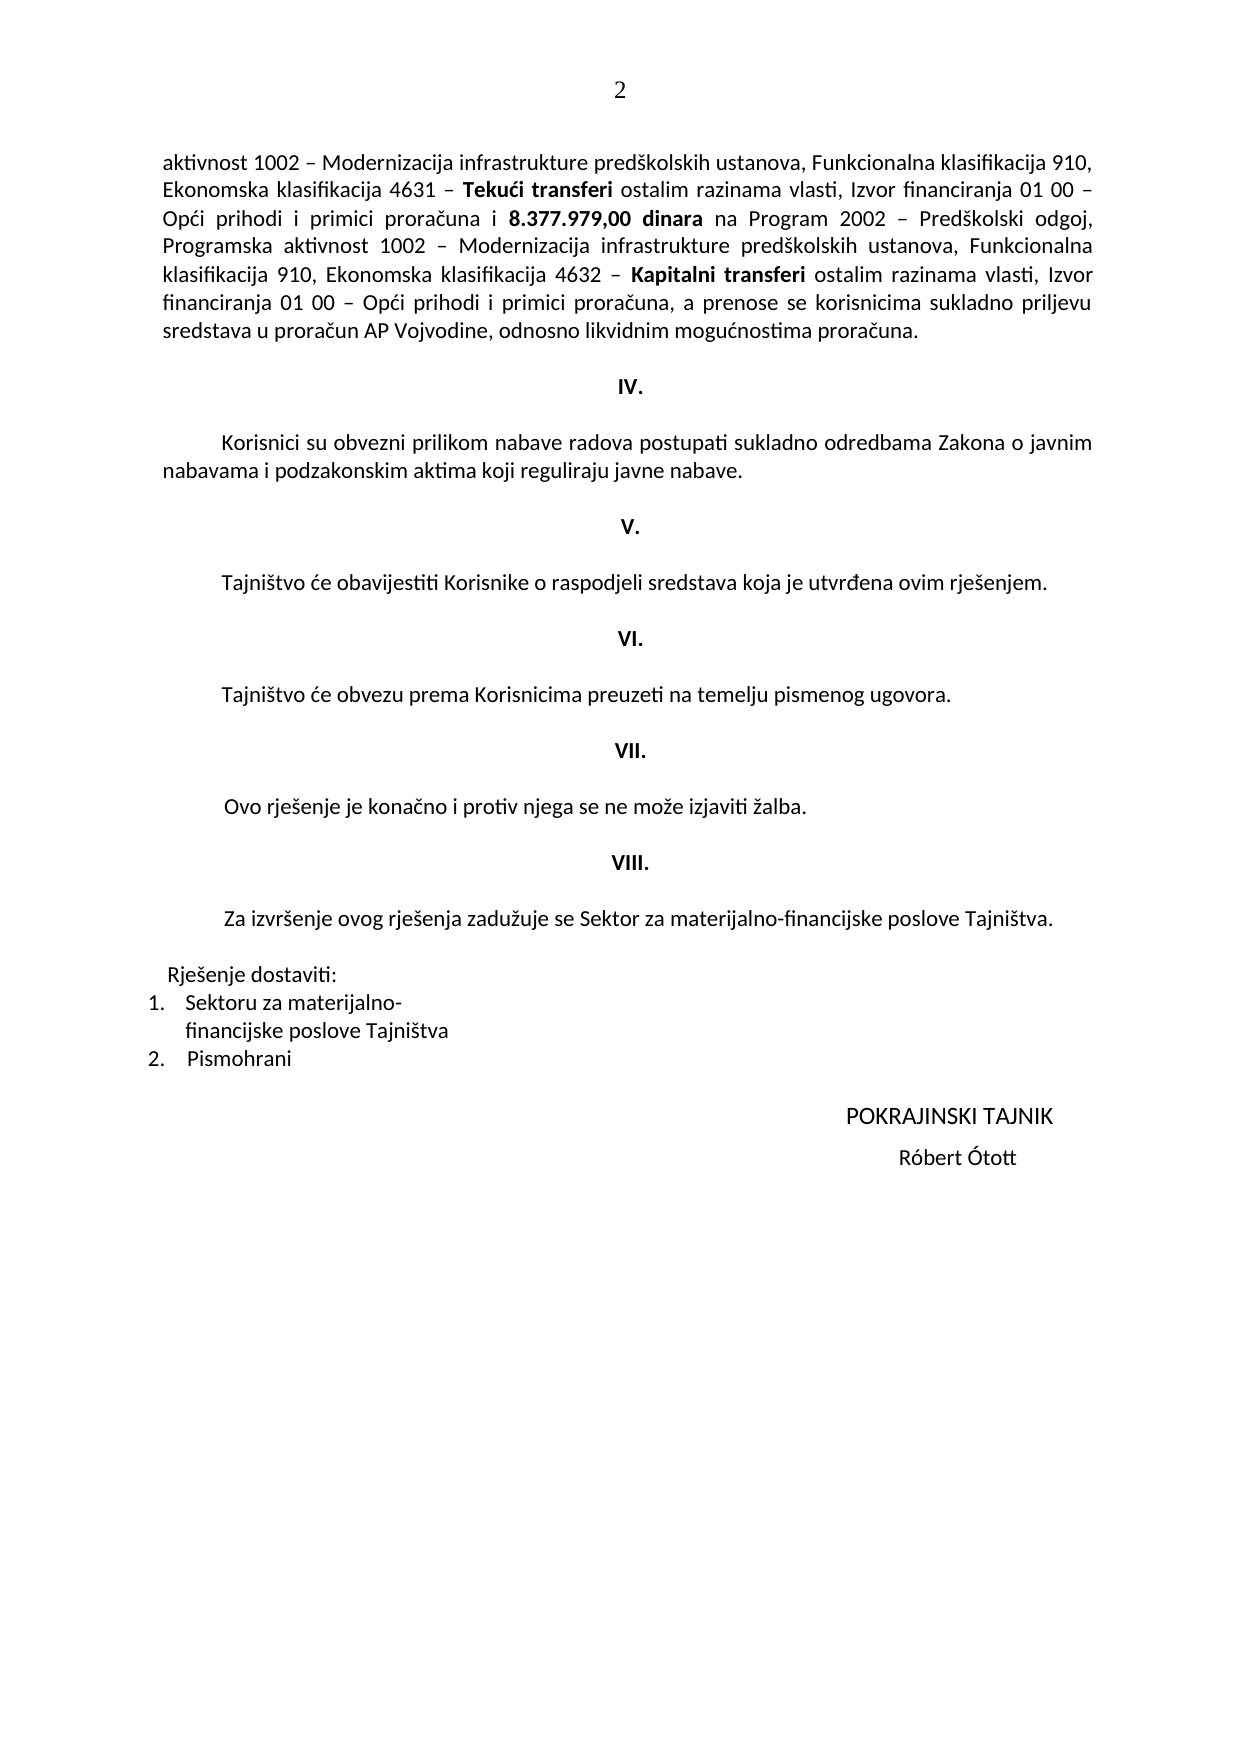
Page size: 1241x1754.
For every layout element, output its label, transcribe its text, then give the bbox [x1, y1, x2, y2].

text IV. [167, 372, 1094, 400]
text V. [167, 512, 1094, 540]
text Korisnici su obvezni prilikom nabave radova postupati sukladno odredbama Zakona o javnim nabavama i podzakonskim aktima koji reguliraju javne nabave. [162, 428, 1094, 484]
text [162, 148, 1094, 344]
list Sektoru za materijalno- [148, 988, 1094, 1016]
text Tajništvo će obavijestiti Korisnike o raspodjeli sredstava koja je utvrđena ovim rješenjem. [167, 568, 1094, 596]
text VIII. [167, 848, 1094, 876]
text Za izvršenje ovog rješenja zadužuje se Sektor za materijalno-financijske poslove Tajništva. [167, 904, 1094, 932]
text Rješenje dostaviti: [167, 960, 1094, 988]
text financijske poslove Tajništva [185, 1016, 1094, 1044]
text VI. [167, 624, 1094, 652]
text Tajništvo će obvezu prema Korisnicima preuzeti na temelju pismenog ugovora. [167, 680, 1094, 708]
text VII. [167, 736, 1094, 764]
list Pismohrani [148, 1044, 1094, 1072]
text Ovo rješenje je konačno i protiv njega se ne može izjaviti žalba. [167, 792, 1094, 820]
table_header POKRAJINSKI TAJNIK [799, 1100, 1070, 1143]
table_cell Róbert Ótott [799, 1143, 1070, 1202]
